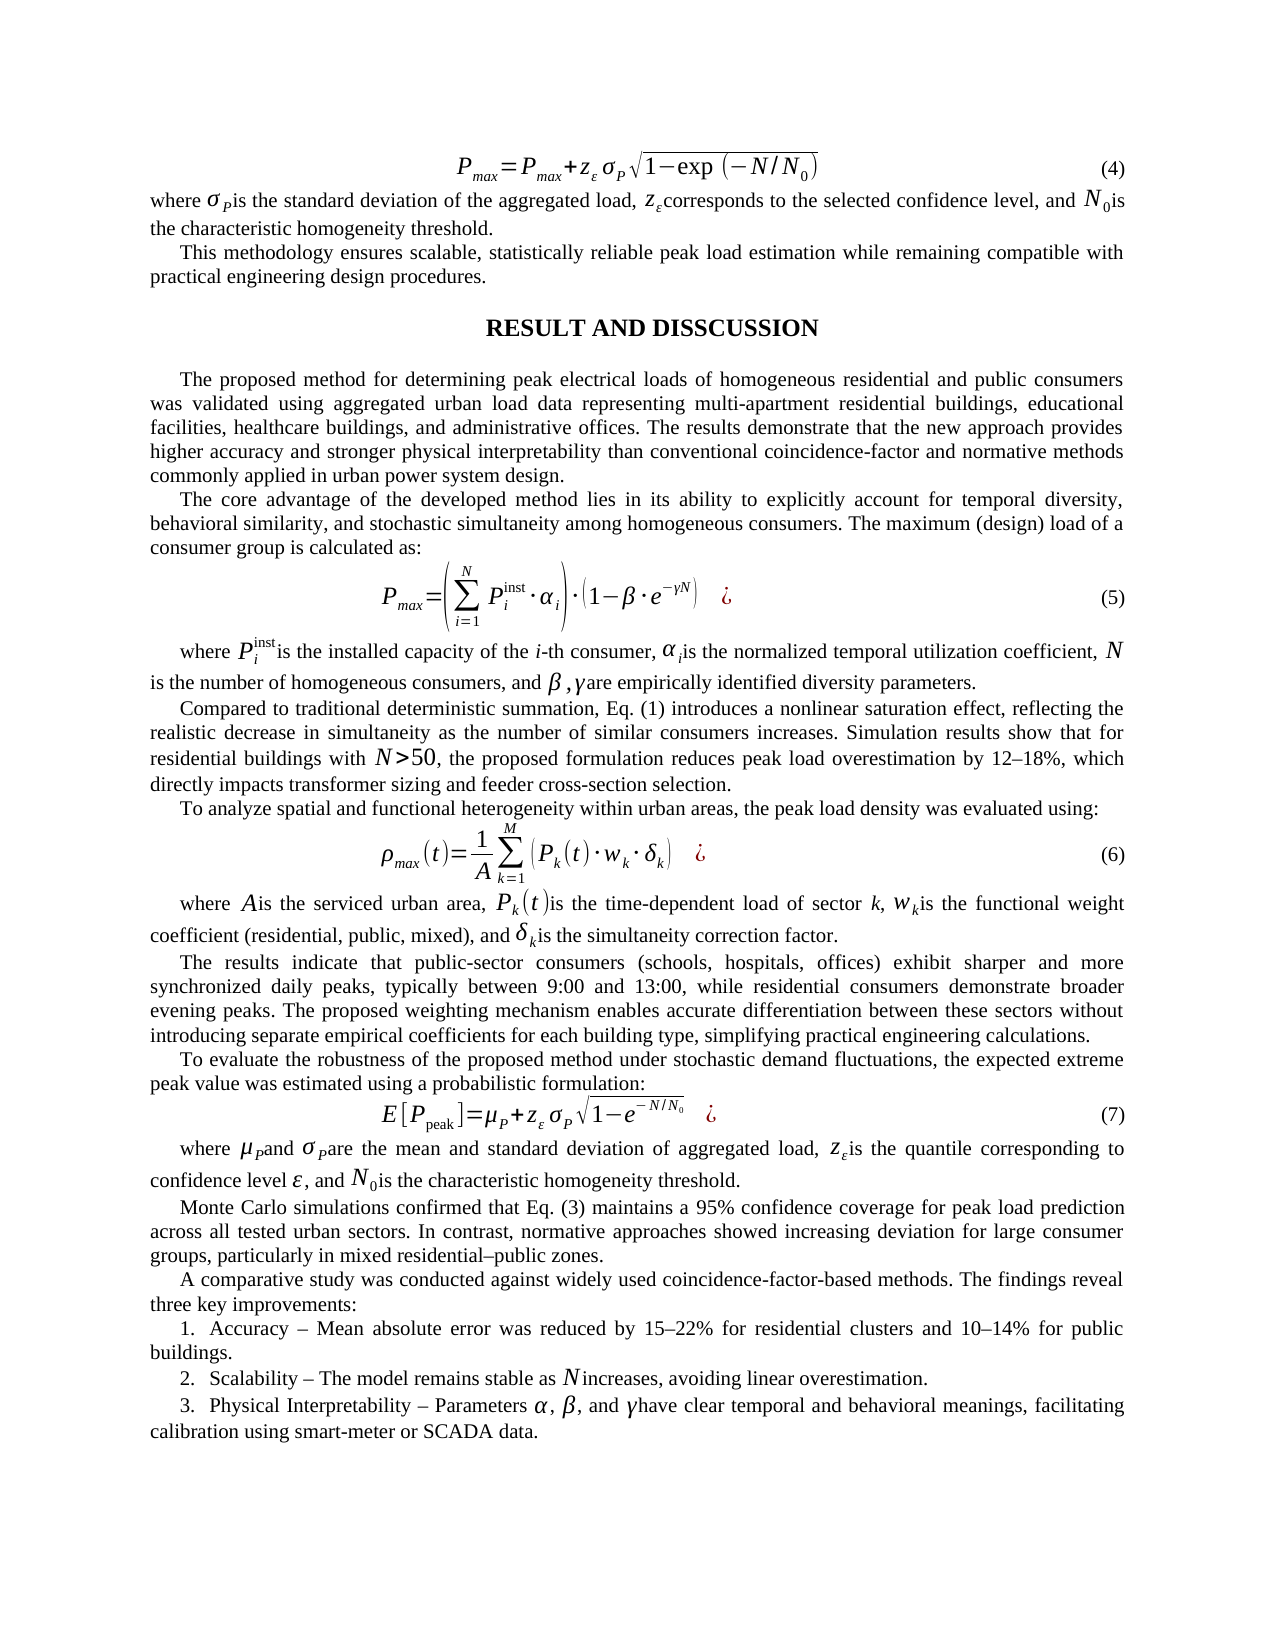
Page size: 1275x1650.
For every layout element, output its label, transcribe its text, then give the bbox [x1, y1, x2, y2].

text The core advantage of the developed method lies in its ability to explicitly account for temporal diversity, behavioral similarity, and stochastic simultaneity among homogeneous consumers. The maximum (design) load of a consumer group is calculated as: [150, 487, 1125, 559]
text The proposed method for determining peak electrical loads of homogeneous residential and public consumers was validated using aggregated urban load data representing multi-apartment residential buildings, educational facilities, healthcare buildings, and administrative offices. The results demonstrate that the new approach provides higher accuracy and stronger physical interpretability than conventional coincidence-factor and normative methods commonly applied in urban power system design. [150, 367, 1125, 487]
text (4) [150, 150, 1125, 184]
text where and are the mean and standard deviation of aggregated load, is the quantile corresponding to confidence level , and is the characteristic homogeneity threshold. [150, 1132, 1125, 1195]
text where is the serviced urban area, is the time-dependent load of sector k, is the functional weight coefficient (residential, public, mixed), and is the simultaneity correction factor. [150, 887, 1125, 950]
list RESULT AND DISSCUSSION [150, 313, 1125, 342]
text where is the installed capacity of the i-th consumer, is the normalized temporal utilization coefficient, is the number of homogeneous consumers, and are empirically identified diversity parameters. [150, 633, 1125, 696]
text (6) [150, 820, 1125, 887]
text This methodology ensures scalable, statistically reliable peak load estimation while remaining compatible with practical engineering design procedures. [150, 240, 1125, 288]
list Accuracy – Mean absolute error was reduced by 15–22% for residential clusters and 10–14% for public buildings. [150, 1316, 1125, 1364]
text Monte Carlo simulations confirmed that Eq. (3) maintains a 95% confidence coverage for peak load prediction across all tested urban sectors. In contrast, normative approaches showed increasing deviation for large consumer groups, particularly in mixed residential–public zones. [150, 1195, 1125, 1267]
text To evaluate the robustness of the proposed method under stochastic demand fluctuations, the expected extreme peak value was estimated using a probabilistic formulation: [150, 1047, 1125, 1095]
list Physical Interpretability – Parameters , , and have clear temporal and behavioral meanings, facilitating calibration using smart-meter or SCADA data. [150, 1391, 1125, 1443]
text The results indicate that public-sector consumers (schools, hospitals, offices) exhibit sharper and more synchronized daily peaks, typically between 9:00 and 13:00, while residential consumers demonstrate broader evening peaks. The proposed weighting mechanism enables accurate differentiation between these sectors without introducing separate empirical coefficients for each building type, simplifying practical engineering calculations. [150, 950, 1125, 1047]
text where is the standard deviation of the aggregated load, corresponds to the selected confidence level, and is the characteristic homogeneity threshold. [150, 184, 1125, 240]
text A comparative study was conducted against widely used coincidence-factor-based methods. The findings reveal three key improvements: [150, 1267, 1125, 1316]
list Scalability – The model remains stable as increases, avoiding linear overestimation. [150, 1364, 1125, 1391]
text Compared to traditional deterministic summation, Eq. (1) introduces a nonlinear saturation effect, reflecting the realistic decrease in simultaneity as the number of similar consumers increases. Simulation results show that for residential buildings with , the proposed formulation reduces peak load overestimation by 12–18%, which directly impacts transformer sizing and feeder cross-section selection. [150, 696, 1125, 796]
text To analyze spatial and functional heterogeneity within urban areas, the peak load density was evaluated using: [150, 796, 1125, 820]
text (7) [150, 1095, 1125, 1132]
text (5) [150, 559, 1125, 633]
